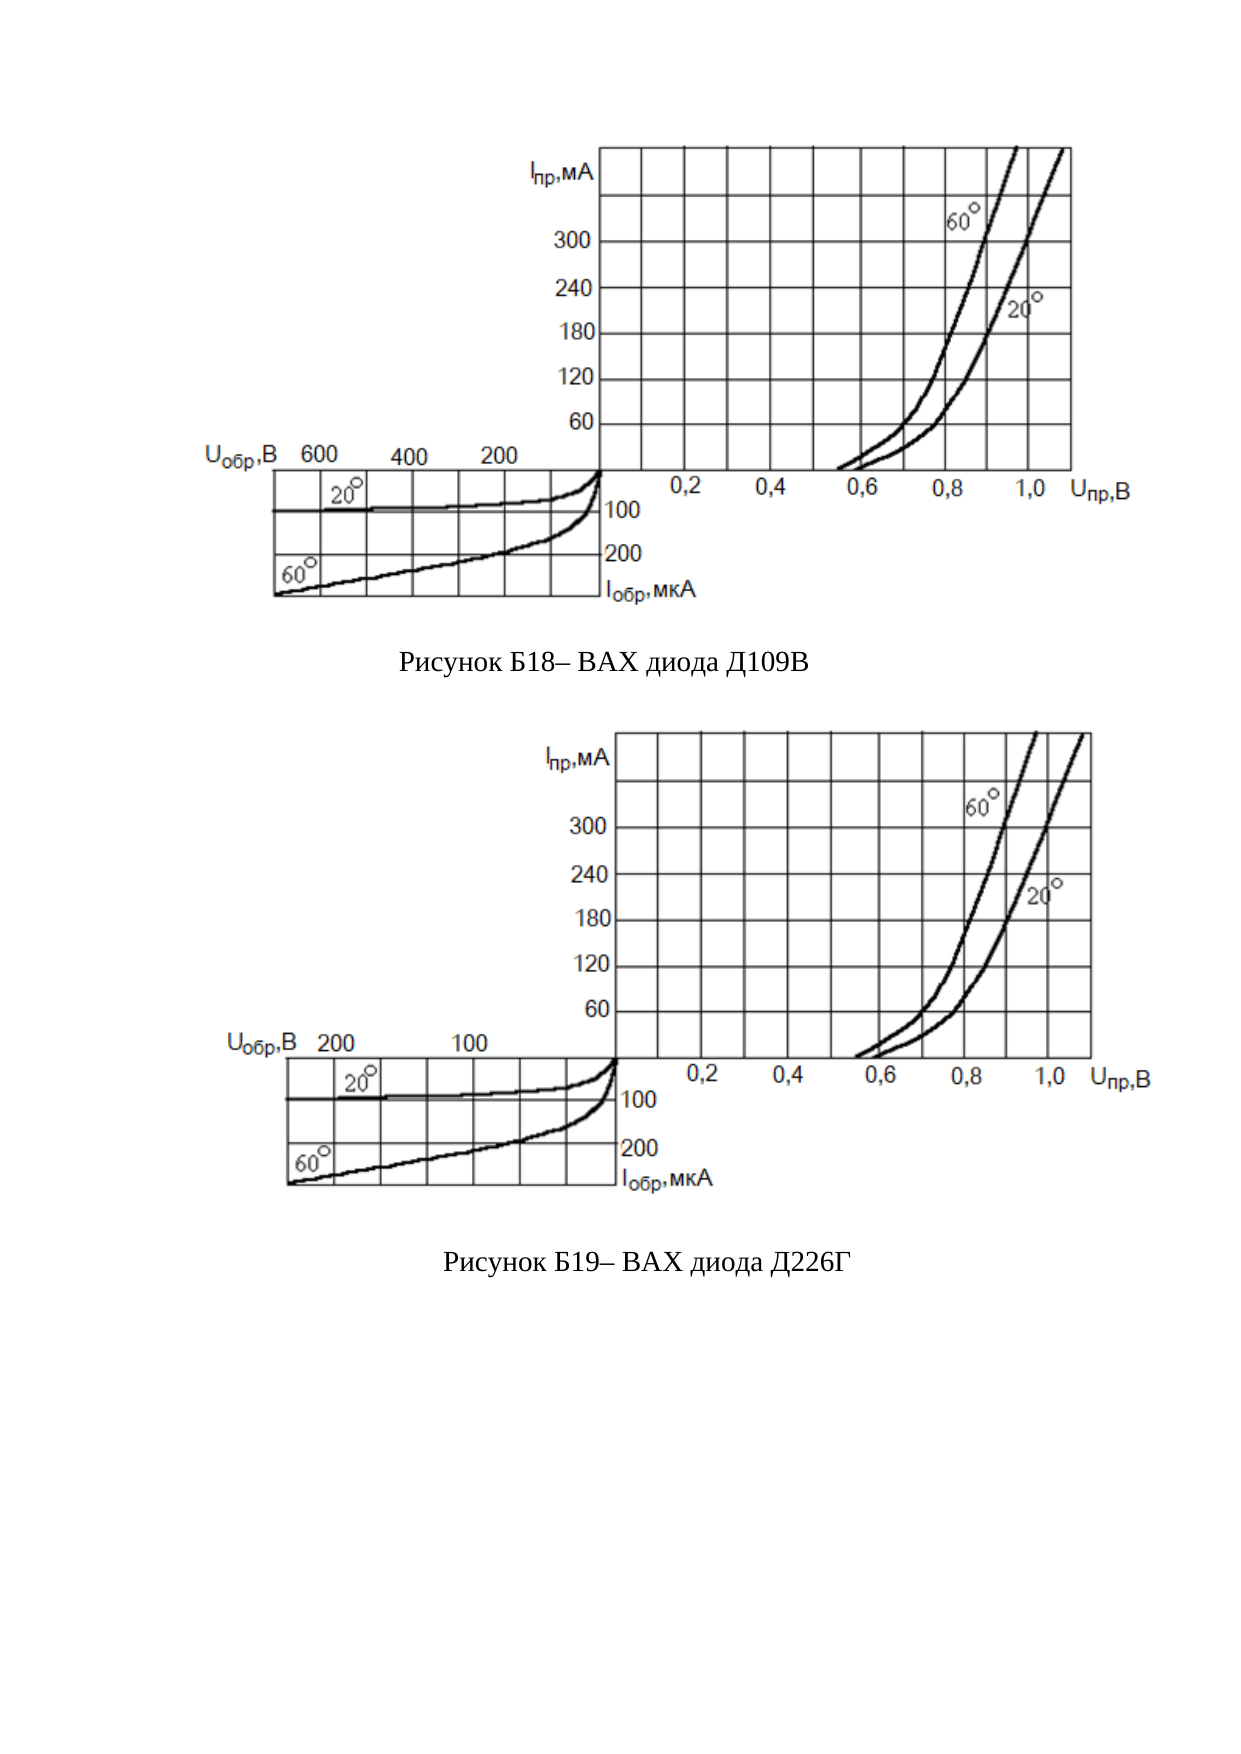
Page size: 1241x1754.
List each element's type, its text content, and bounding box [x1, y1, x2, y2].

text Рисунок Б19– ВАХ диода Д226Г [443, 1244, 1152, 1277]
picture [177, 118, 1151, 619]
picture [192, 703, 1167, 1219]
text Рисунок Б18– ВАХ диода Д109В [398, 644, 1152, 677]
